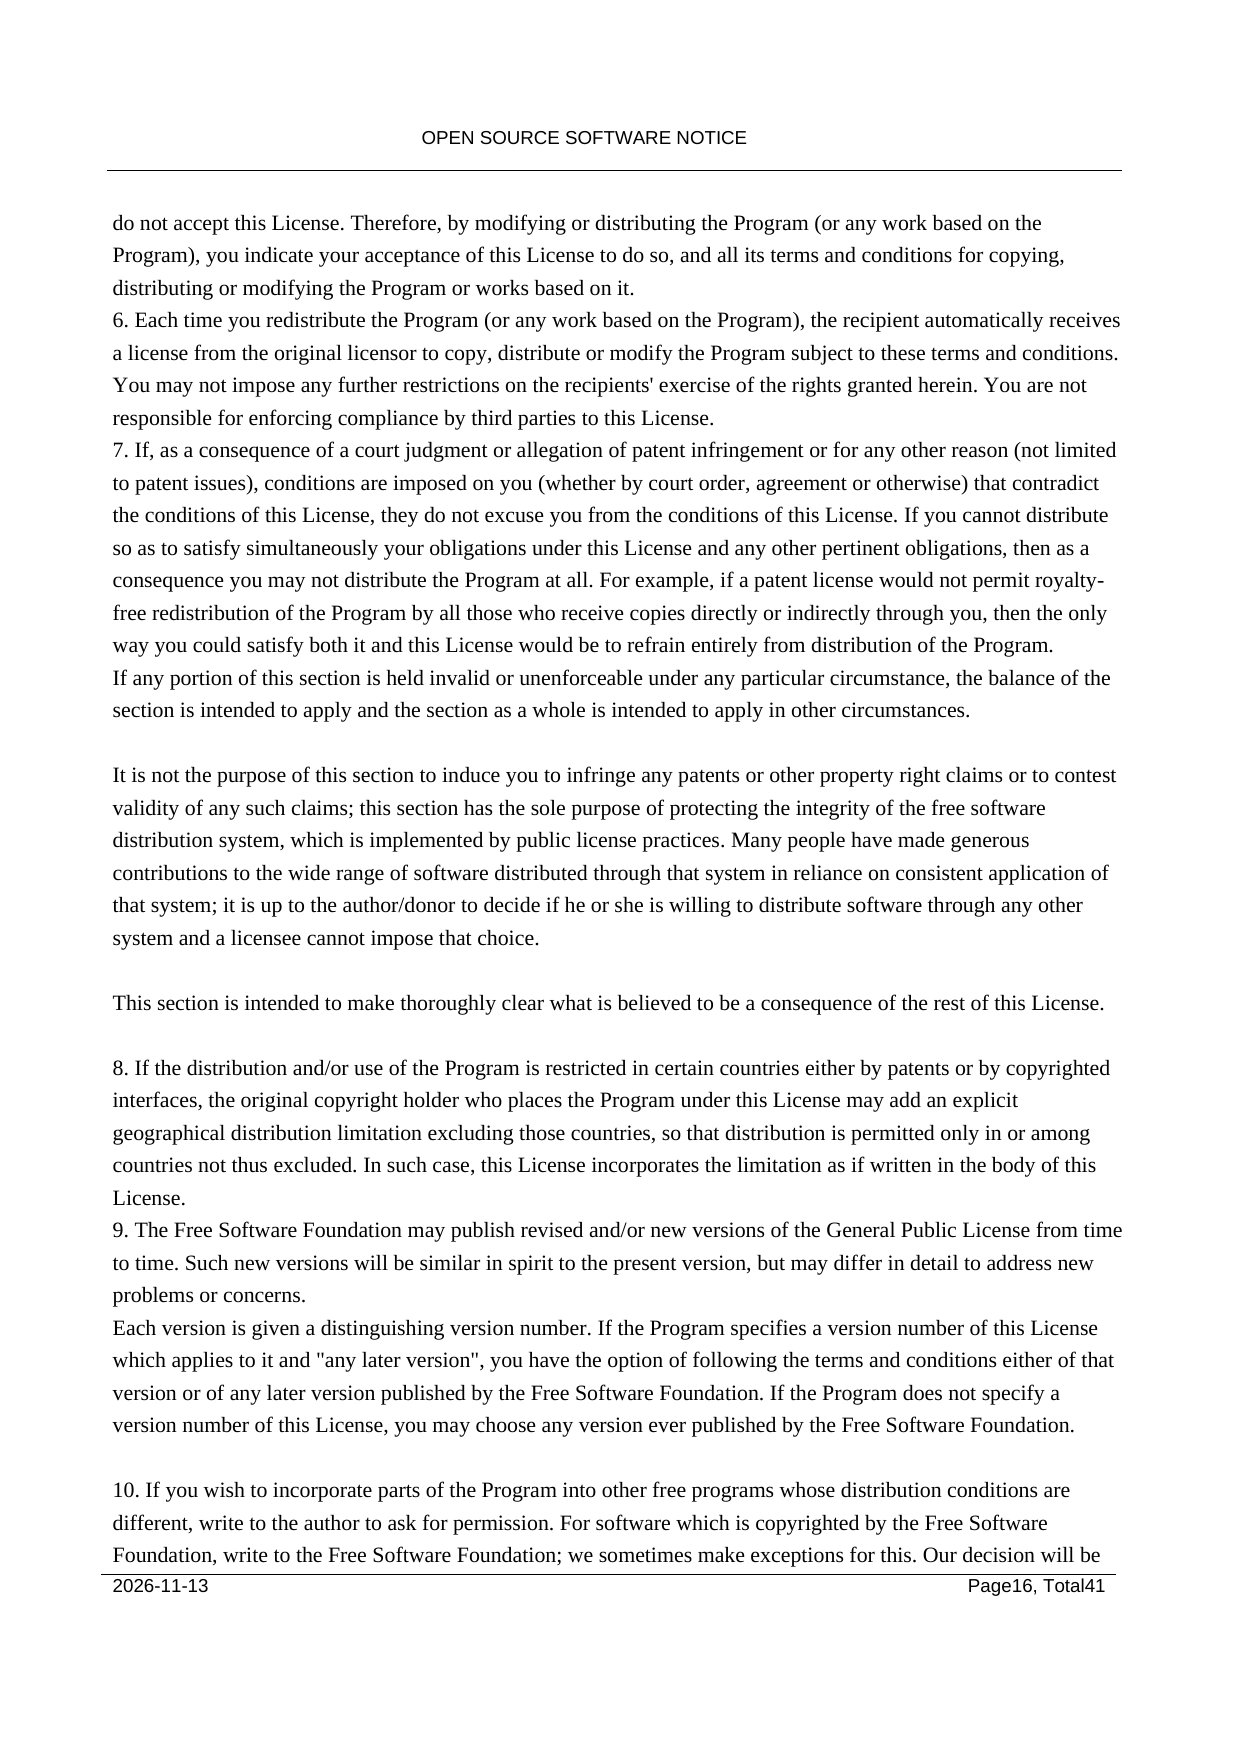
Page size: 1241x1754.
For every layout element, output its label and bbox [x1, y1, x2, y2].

text [112, 206, 1128, 1571]
